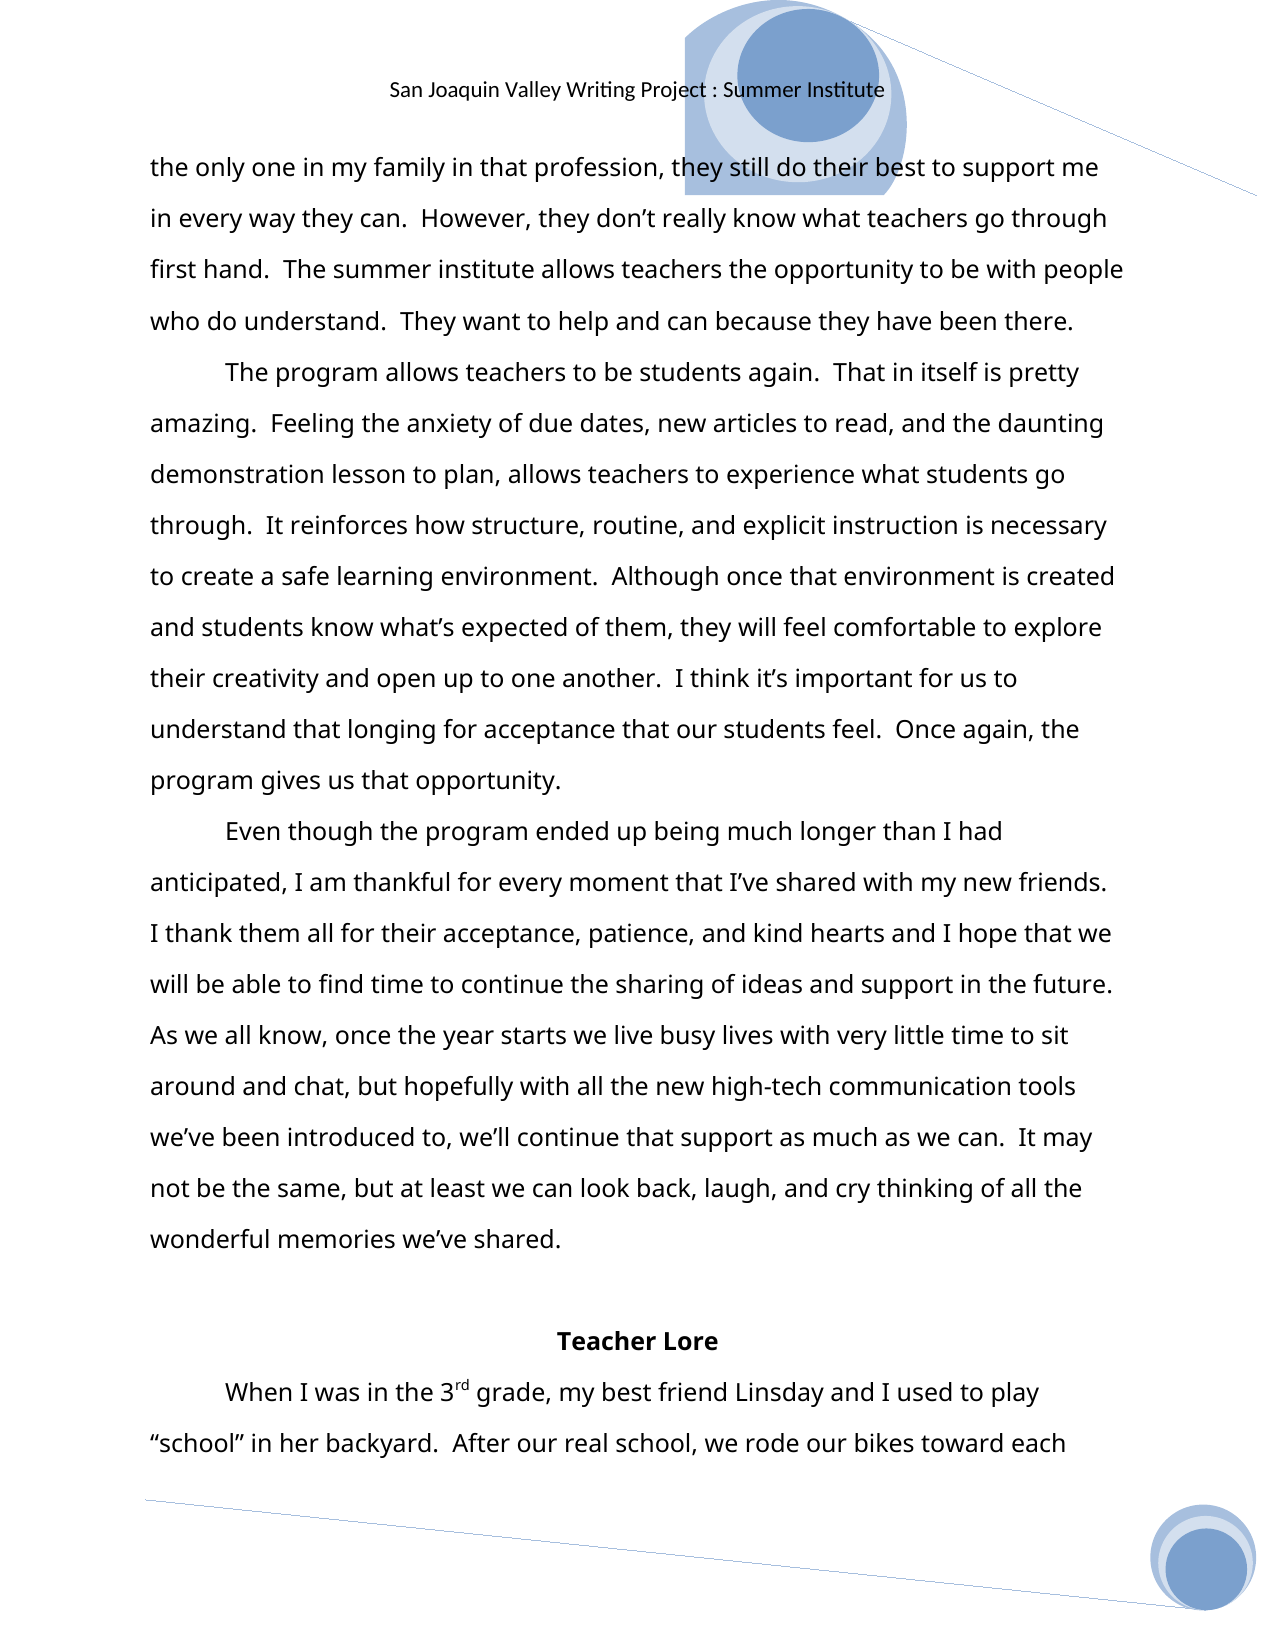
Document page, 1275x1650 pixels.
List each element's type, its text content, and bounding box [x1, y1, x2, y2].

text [150, 150, 1125, 337]
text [150, 1375, 1125, 1460]
text Even though the program ended up being much longer than I had anticipated, I am thankful for every moment that I’ve shared with my new friends. I thank them all for their acceptance, patience, and kind hearts and I hope that we will be able to find time to continue the sharing of ideas and support in the future. As we all know, once the year starts we live busy lives with very little time to sit around and chat, but hopefully with all the new high-tech communication tools we’ve been introduced to, we’ll continue that support as much as we can. It may not be the same, but at least we can look back, laugh, and cry thinking of all the wonderful memories we’ve shared. [150, 813, 1125, 1256]
text Teacher Lore [150, 1324, 1125, 1358]
text The program allows teachers to be students again. That in itself is pretty amazing. Feeling the anxiety of due dates, new articles to read, and the daunting demonstration lesson to plan, allows teachers to experience what students go through. It reinforces how structure, routine, and explicit instruction is necessary to create a safe learning environment. Although once that environment is created and students know what’s expected of them, they will feel comfortable to explore their creativity and open up to one another. I think it’s important for us to understand that longing for acceptance that our students feel. Once again, the program gives us that opportunity. [150, 354, 1125, 797]
